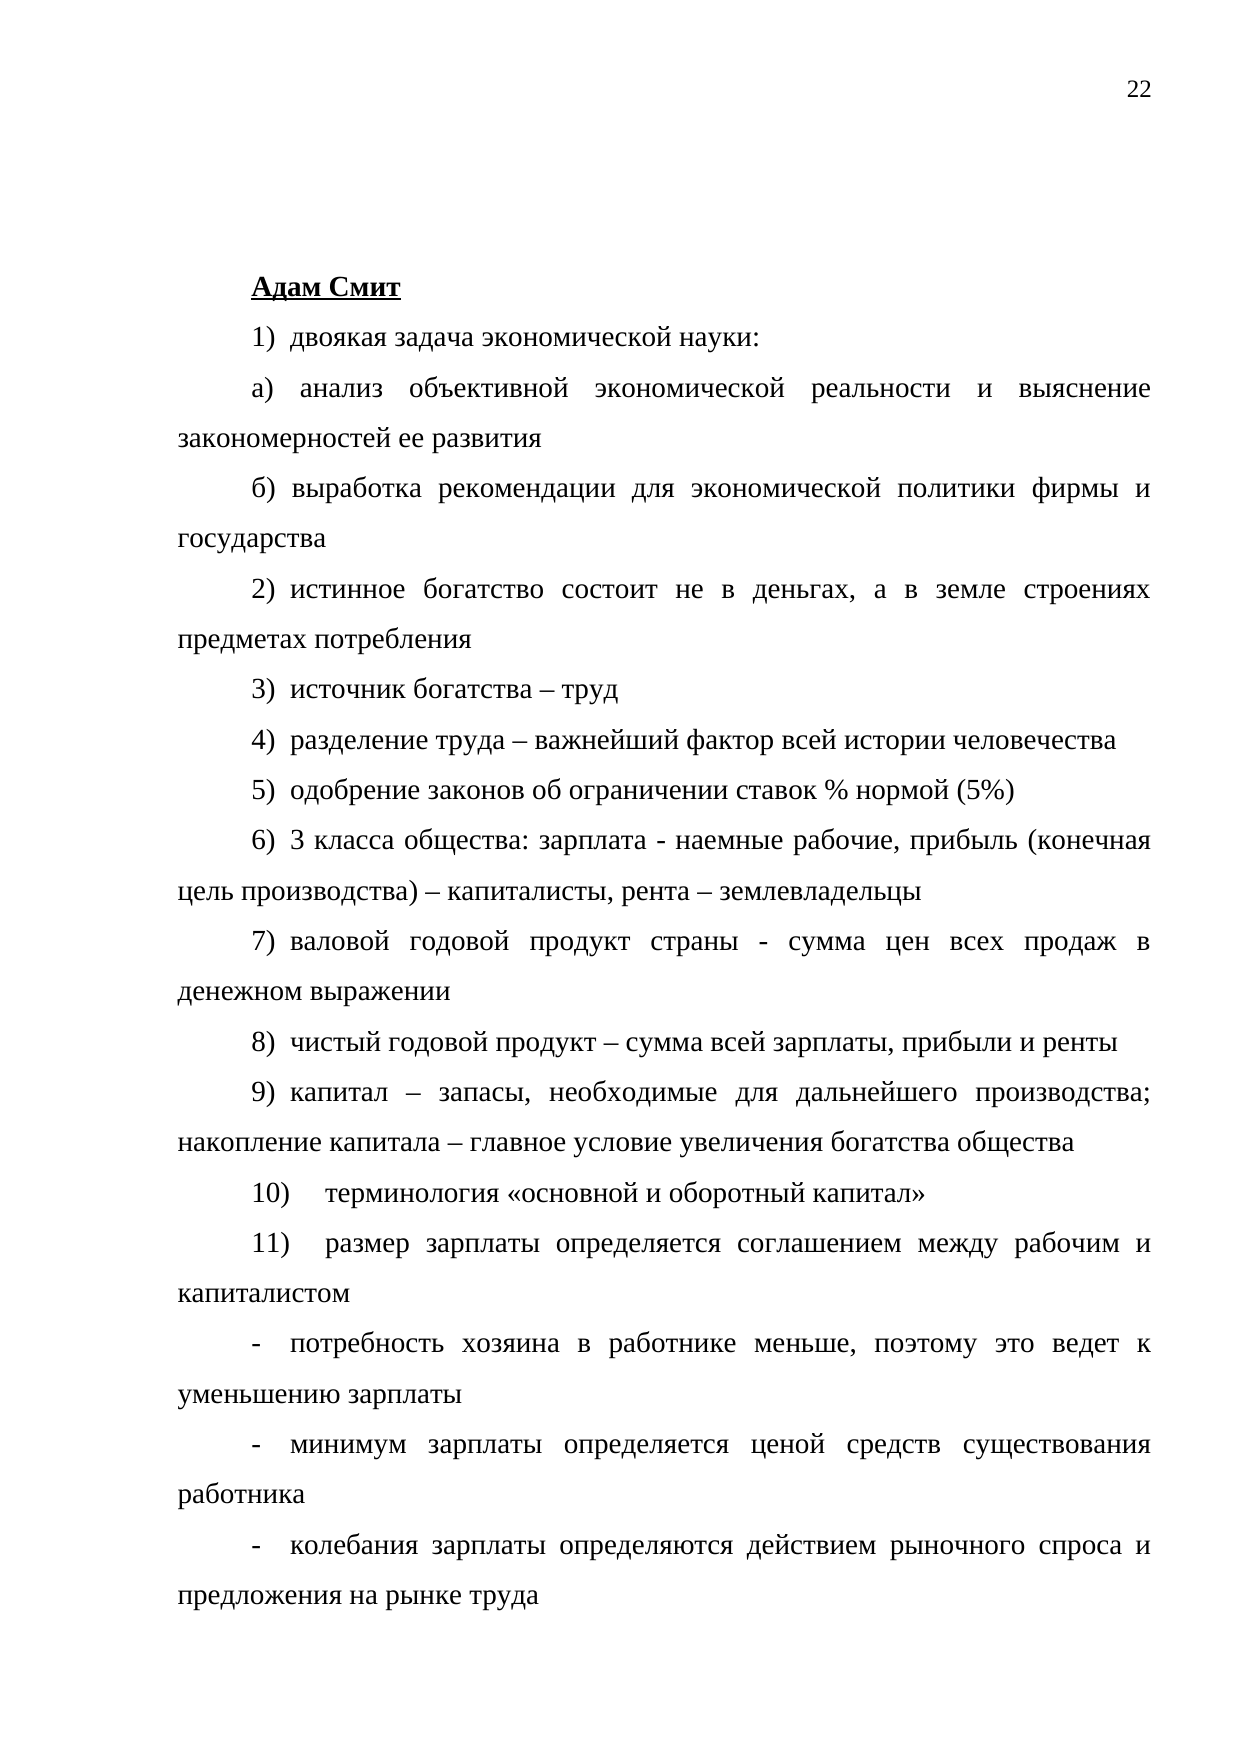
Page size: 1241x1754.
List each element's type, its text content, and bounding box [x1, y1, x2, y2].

text а) анализ объективной экономической реальности и выяснение закономерностей ее развития [177, 370, 1152, 453]
list разделение труда – важнейший фактор всей истории человечества [177, 722, 1152, 755]
list потребность хозяина в работнике меньше, поэтому это ведет к уменьшению зарплаты [177, 1326, 1152, 1409]
list валовой годовой продукт страны - сумма цен всех продаж в денежном выражении [177, 923, 1152, 1007]
list истинное богатство состоит не в деньгах, а в земле строениях предметах потребления [177, 571, 1152, 655]
list размер зарплаты определяется соглашением между рабочим и капиталистом [177, 1225, 1152, 1309]
list одобрение законов об ограничении ставок % нормой (5%) [177, 772, 1152, 806]
list 3 класса общества: зарплата - наемные рабочие, прибыль (конечная цель производства) – капиталисты, рента – землевладельцы [177, 822, 1152, 906]
list колебания зарплаты определяются действием рыночного спроса и предложения на рынке труда [177, 1527, 1152, 1611]
list минимум зарплаты определяется ценой средств существования работника [177, 1426, 1152, 1510]
subtitle Адам Смит [177, 269, 1152, 303]
list капитал – запасы, необходимые для дальнейшего производства; накопление капитала – главное условие увеличения богатства общества [177, 1074, 1152, 1158]
list источник богатства – труд [177, 672, 1152, 705]
list двоякая задача экономической науки: [177, 319, 1152, 353]
list терминология «основной и оборотный капитал» [177, 1175, 1152, 1208]
text б) выработка рекомендации для экономической политики фирмы и государства [177, 470, 1152, 554]
list чистый годовой продукт – сумма всей зарплаты, прибыли и ренты [177, 1024, 1152, 1057]
